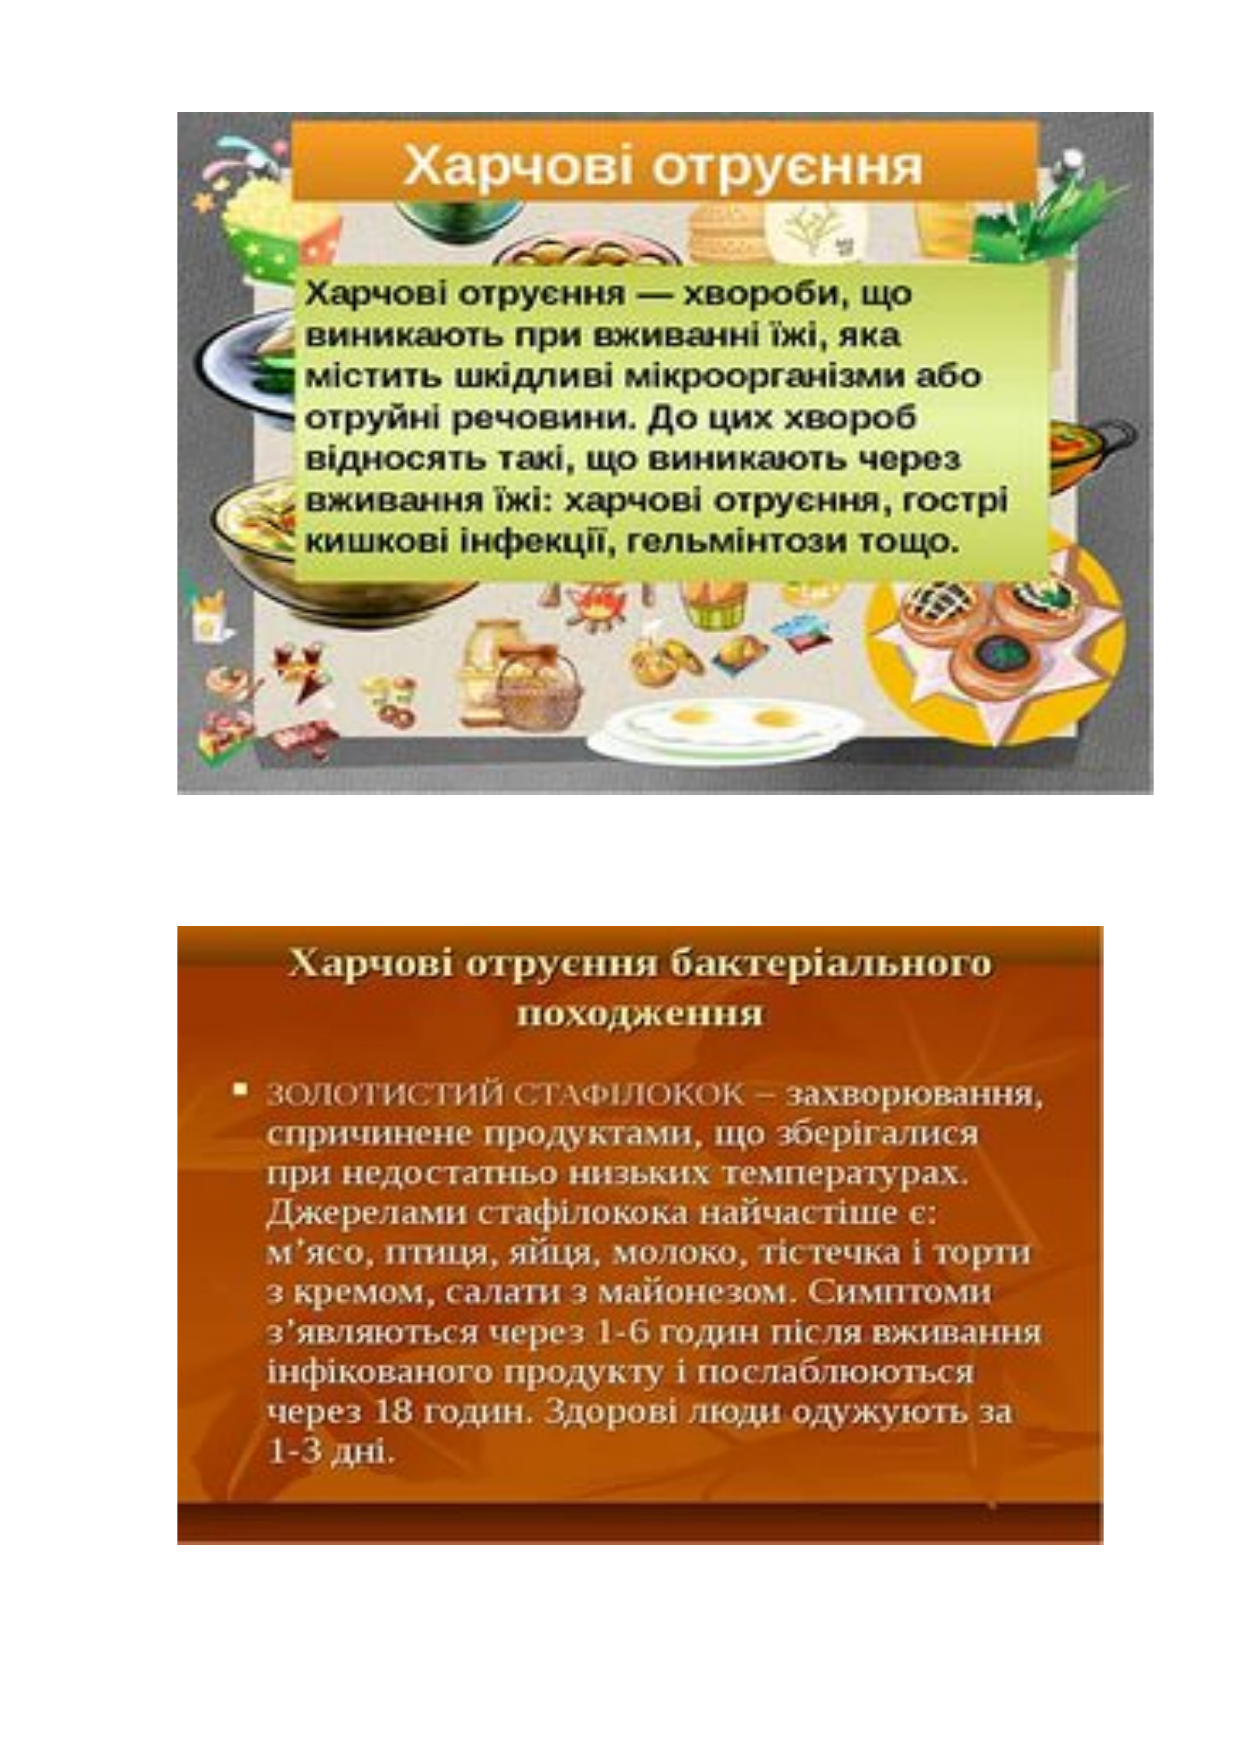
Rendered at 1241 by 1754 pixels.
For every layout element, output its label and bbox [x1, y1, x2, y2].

picture [177, 926, 1104, 1545]
picture [177, 112, 1154, 795]
